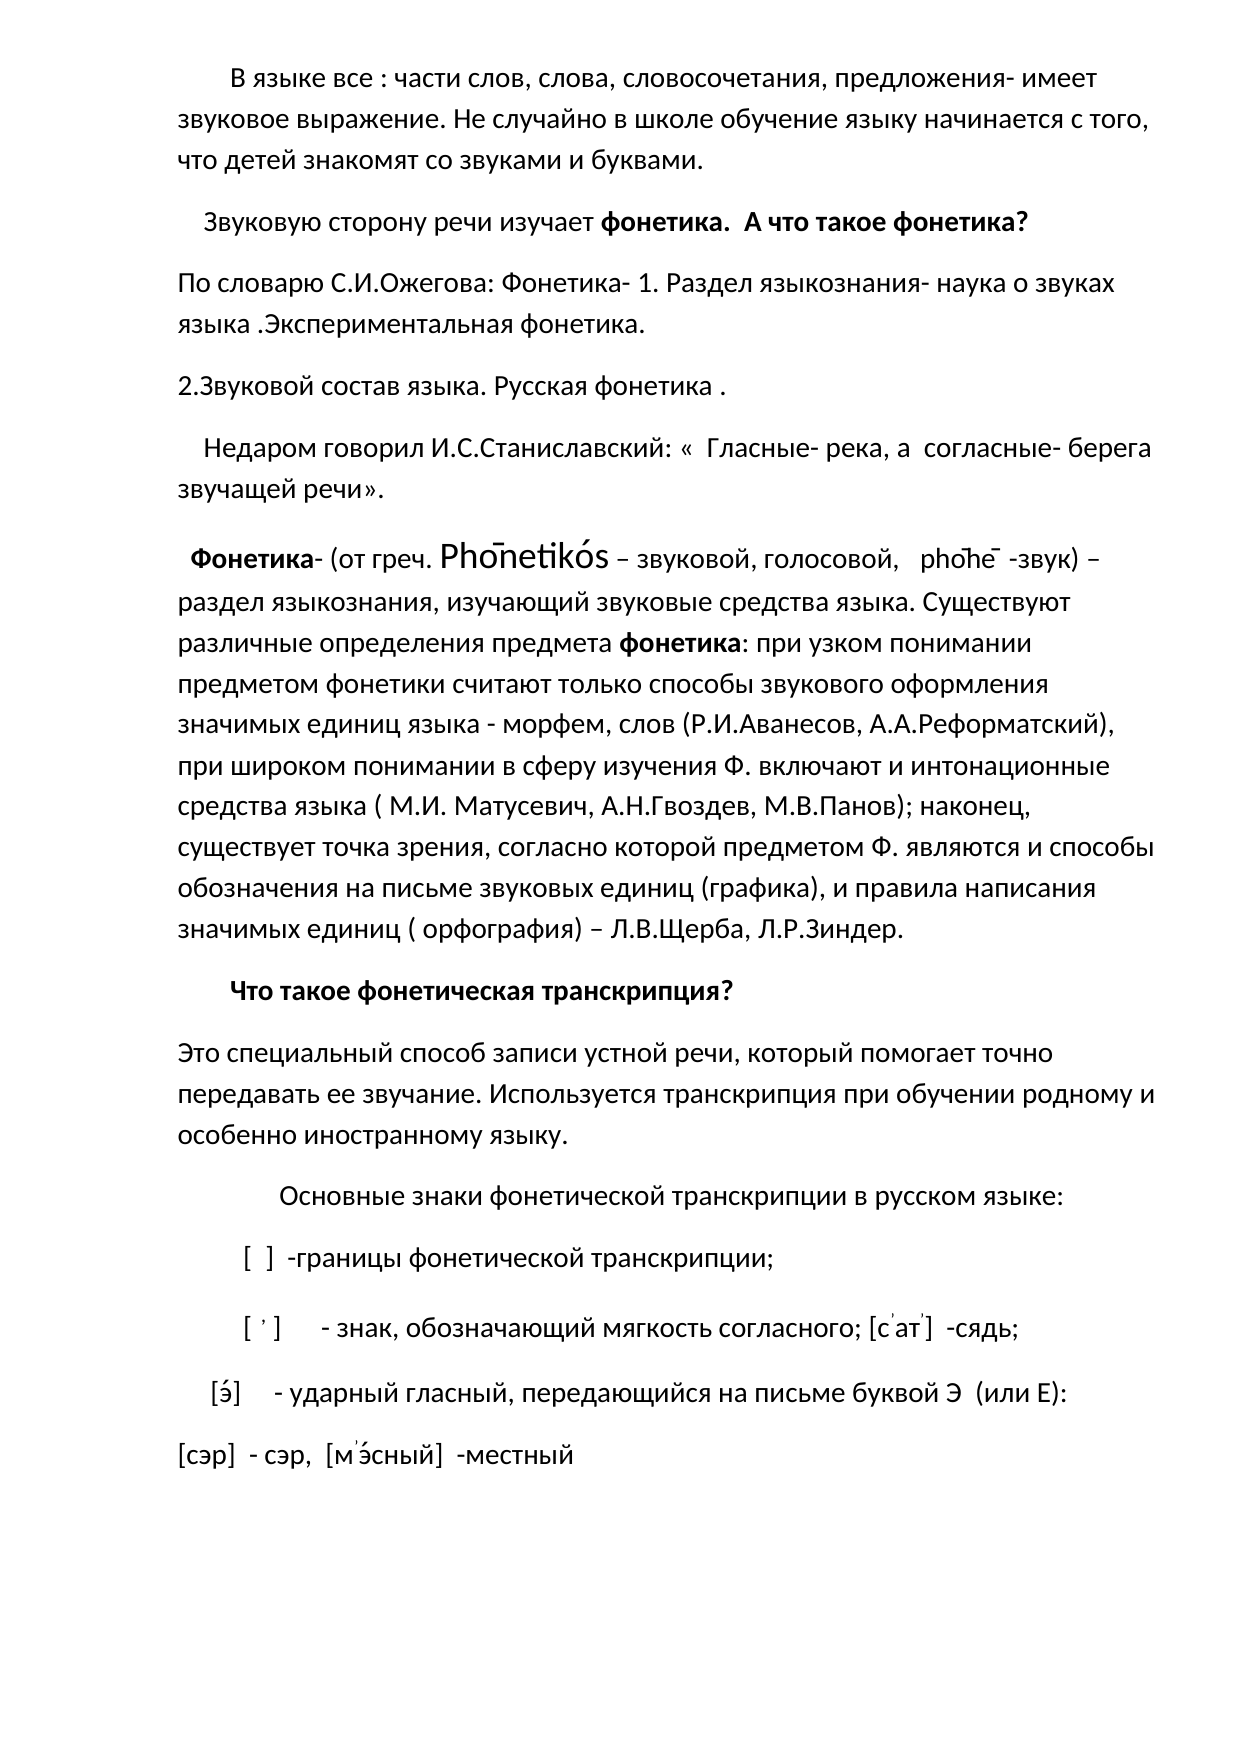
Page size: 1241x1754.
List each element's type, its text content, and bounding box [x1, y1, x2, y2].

text Это специальный способ записи устной речи, который помогает точно передавать ее звучание. Используется транскрипция при обучении родному и особенно иностранному языку. [177, 1034, 1167, 1151]
text [э́] - ударный гласный, передающийся на письме буквой Э (или Е): [177, 1374, 1167, 1410]
text Недаром говорил И.С.Станиславский: « Гласные- река, а согласные- берега звучащей речи». [177, 429, 1167, 506]
text [ ] -границы фонетической транскрипции; [177, 1239, 1167, 1275]
text В языке все : части слов, слова, словосочетания, предложения- имеет звуковое выражение. Не случайно в школе обучение языку начинается с того, что детей знакомят со звуками и буквами. [177, 59, 1167, 177]
text Что такое фонетическая транскрипция? [177, 972, 1167, 1008]
text Фонетика- (от греч. Phōnetikós – звуковой, голосовой, phōhē -звук) – раздел языкознания, изучающий звуковые средства языка. Существуют различные определения предмета фонетика: при узком понимании предметом фонетики считают только способы звукового оформления значимых единиц языка - морфем, слов (Р.И.Аванесов, А.А.Реформатский), при широком понимании в сферу изучения Ф. включают и интонационные средства языка ( М.И. Матусевич, А.Н.Гвоздев, М.В.Панов); наконец, существует точка зрения, согласно которой предметом Ф. являются и способы обозначения на письме звуковых единиц (графика), и правила написания значимых единиц ( орфография) – Л.В.Щерба, Л.Р.Зиндер. [177, 532, 1167, 946]
text Звуковую сторону речи изучает фонетика. А что такое фонетика? [177, 203, 1167, 238]
text [сэр] - сэр, [м’э́сный] -местный [177, 1436, 1167, 1472]
text По словарю С.И.Ожегова: Фонетика- 1. Раздел языкознания- наука о звуках языка .Экспериментальная фонетика. [177, 264, 1167, 341]
text [ , ] - знак, обозначающий мягкость согласного; [с’ат’] -сядь; [177, 1301, 1167, 1347]
text Основные знаки фонетической транскрипции в русском языке: [177, 1177, 1167, 1213]
text 2.Звуковой состав языка. Русская фонетика . [177, 367, 1167, 403]
